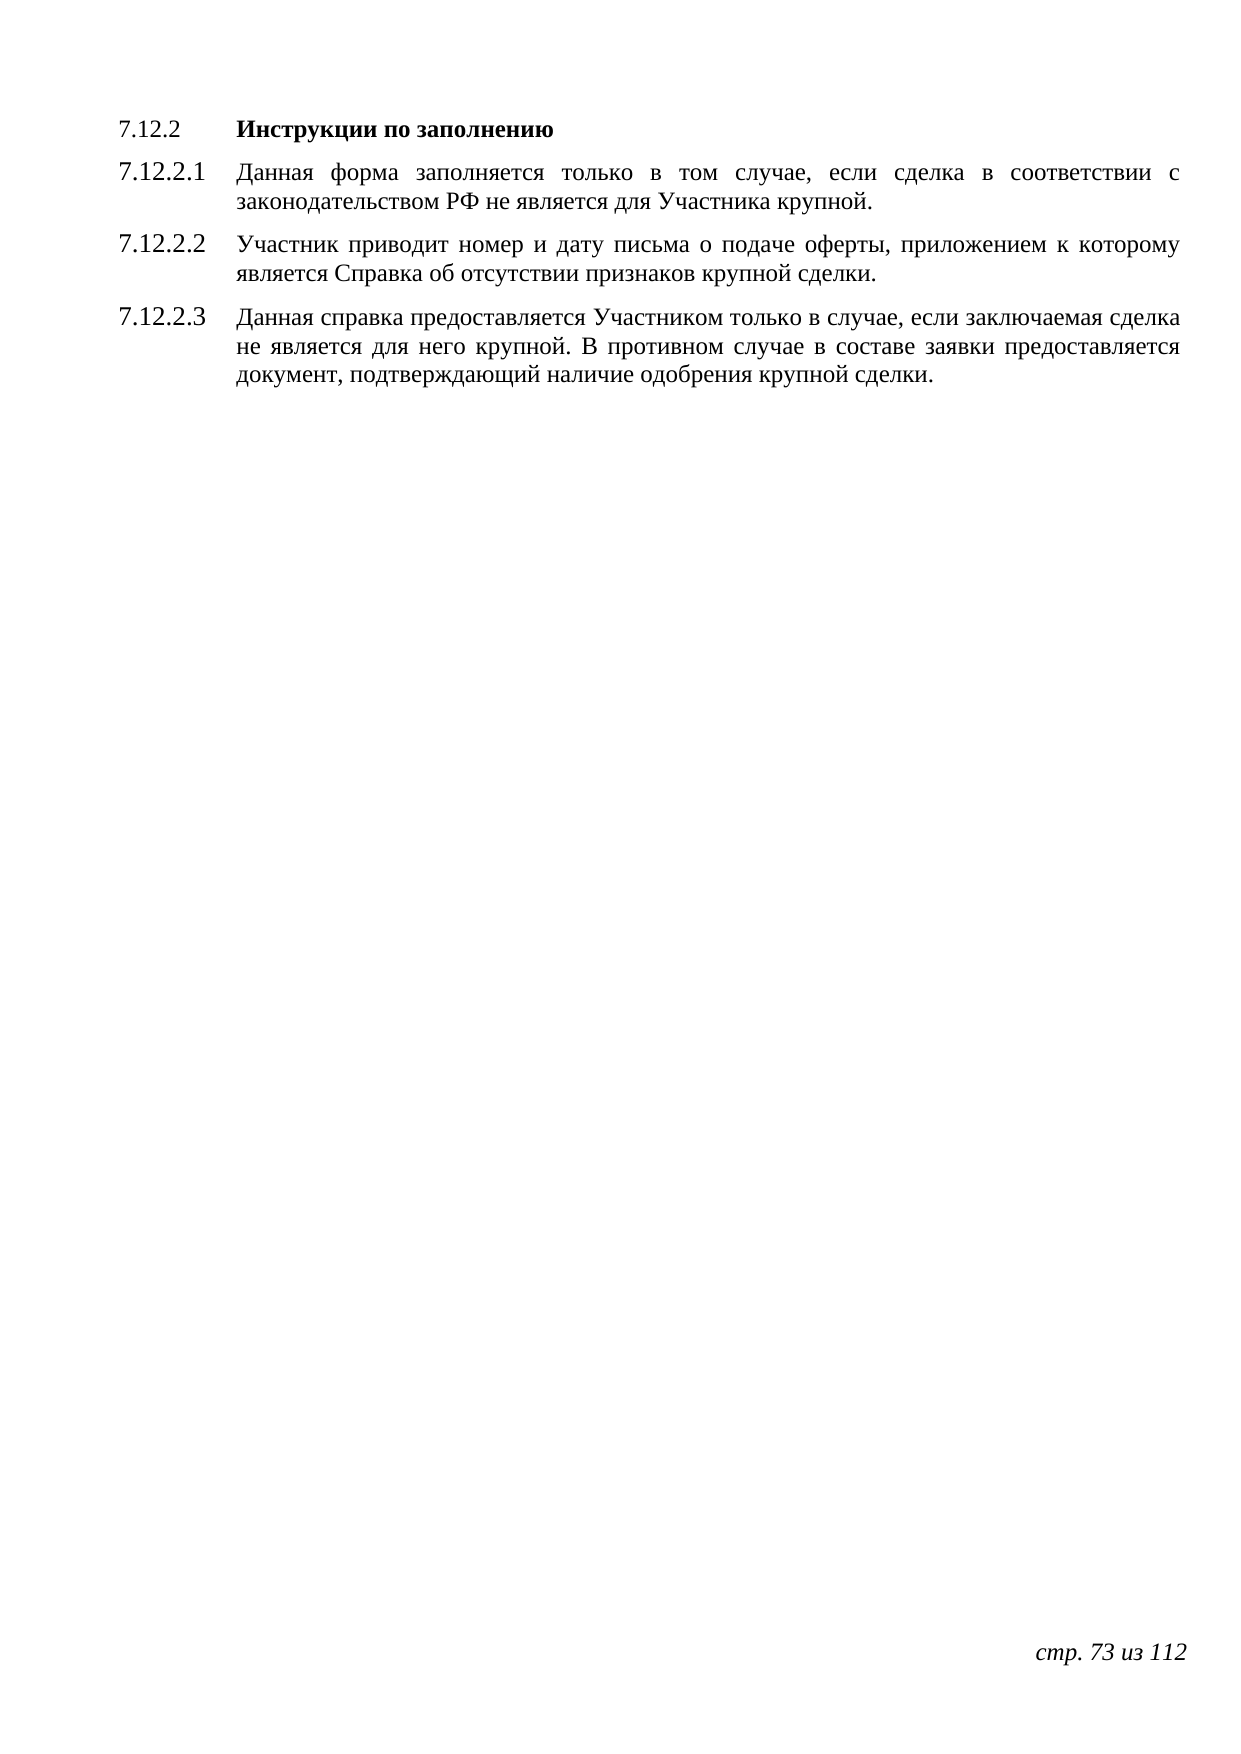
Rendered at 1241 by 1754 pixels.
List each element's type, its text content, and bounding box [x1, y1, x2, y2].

list Данная форма заполняется только в том случае, если сделка в соответствии с законодательством РФ не является для Участника крупной. [118, 155, 1181, 215]
list Участник приводит номер и дату письма о подаче оферты, приложением к которому является Справка об отсутствии признаков крупной сделки. [118, 227, 1181, 287]
list Инструкции по заполнению [118, 114, 1181, 142]
list Данная справка предоставляется Участником только в случае, если заключаемая сделка не является для него крупной. В противном случае в составе заявки предоставляется документ, подтверждающий наличие одобрения крупной сделки. [118, 300, 1181, 388]
